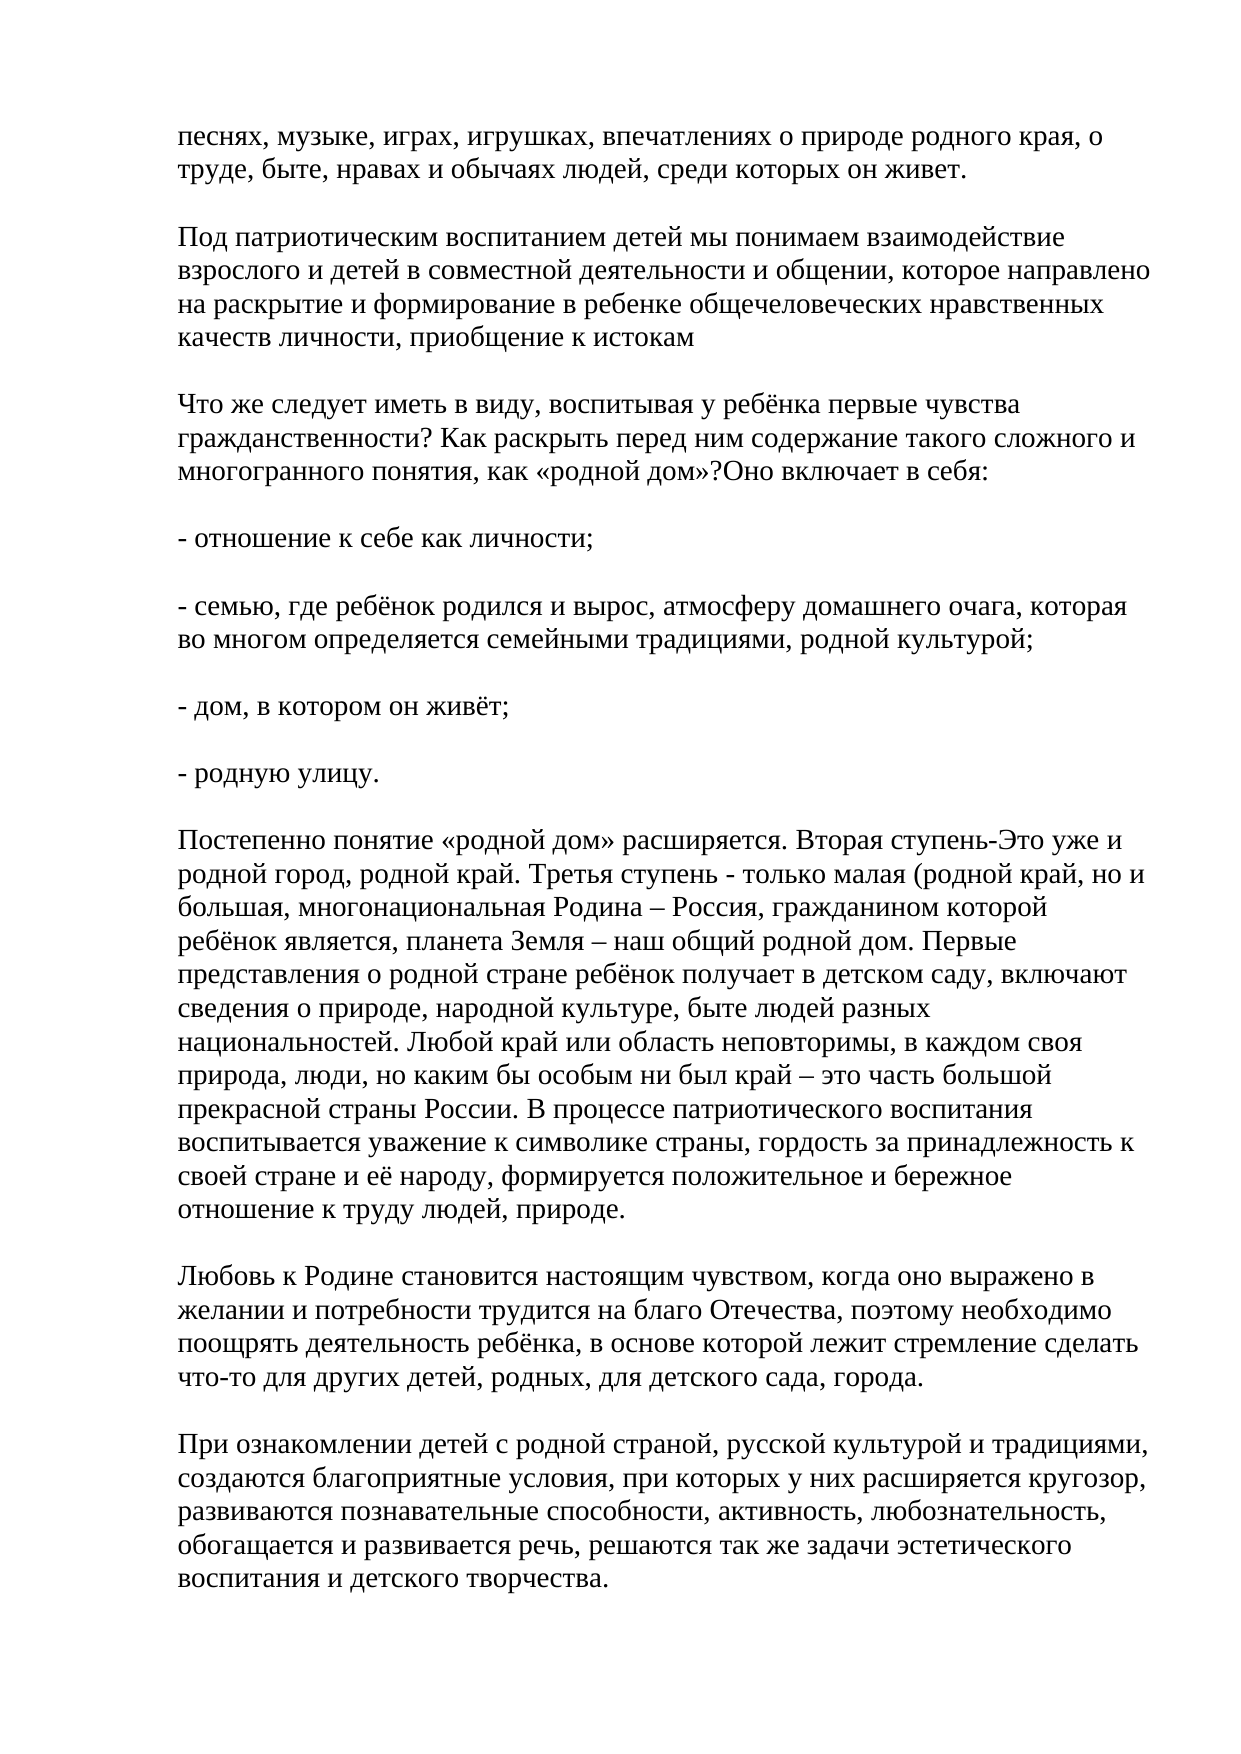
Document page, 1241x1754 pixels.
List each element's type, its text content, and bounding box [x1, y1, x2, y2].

text При ознакомлении детей с родной страной, русской культурой и традициями, создаются благоприятные условия, при которых у них расширяется кругозор, развиваются познавательные способности, активность, любознательность, обогащается и развивается речь, решаются так же задачи эстетического воспитания и детского творчества. [177, 1426, 1152, 1594]
text - дом, в котором он живёт; [177, 688, 1152, 722]
text Что же следует иметь в виду, воспитывая у ребёнка первые чувства гражданственности? Как раскрыть перед ним содержание такого сложного и многогранного понятия, как «родной дом»?Оно включает в себя: [177, 386, 1152, 487]
text - родную улицу. [177, 755, 1152, 789]
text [177, 118, 1152, 185]
text Постепенно понятие «родной дом» расширяется. Вторая ступень-Это уже и родной город, родной край. Третья ступень - только малая (родной край, но и большая, многонациональная Родина – Россия, гражданином которой ребёнок является, планета Земля – наш общий родной дом. Первые представления о родной стране ребёнок получает в детском саду, включают сведения о природе, народной культуре, быте людей разных национальностей. Любой край или область неповторимы, в каждом своя природа, люди, но каким бы особым ни был край – это часть большой прекрасной страны России. В процессе патриотического воспитания воспитывается уважение к символике страны, гордость за принадлежность к своей стране и её народу, формируется положительное и бережное отношение к труду людей, природе. [177, 822, 1152, 1225]
text - отношение к себе как личности; [177, 521, 1152, 554]
text Под патриотическим воспитанием детей мы понимаем взаимодействие взрослого и детей в совместной деятельности и общении, которое направлено на раскрытие и формирование в ребенке общечеловеческих нравственных качеств личности, приобщение к истокам [177, 219, 1152, 353]
text Любовь к Родине становится настоящим чувством, когда оно выражено в желании и потребности трудится на благо Отечества, поэтому необходимо поощрять деятельность ребёнка, в основе которой лежит стремление сделать что-то для других детей, родных, для детского сада, города. [177, 1258, 1152, 1393]
text - семью, где ребёнок родился и вырос, атмосферу домашнего очага, которая во многом определяется семейными традициями, родной культурой; [177, 588, 1152, 655]
